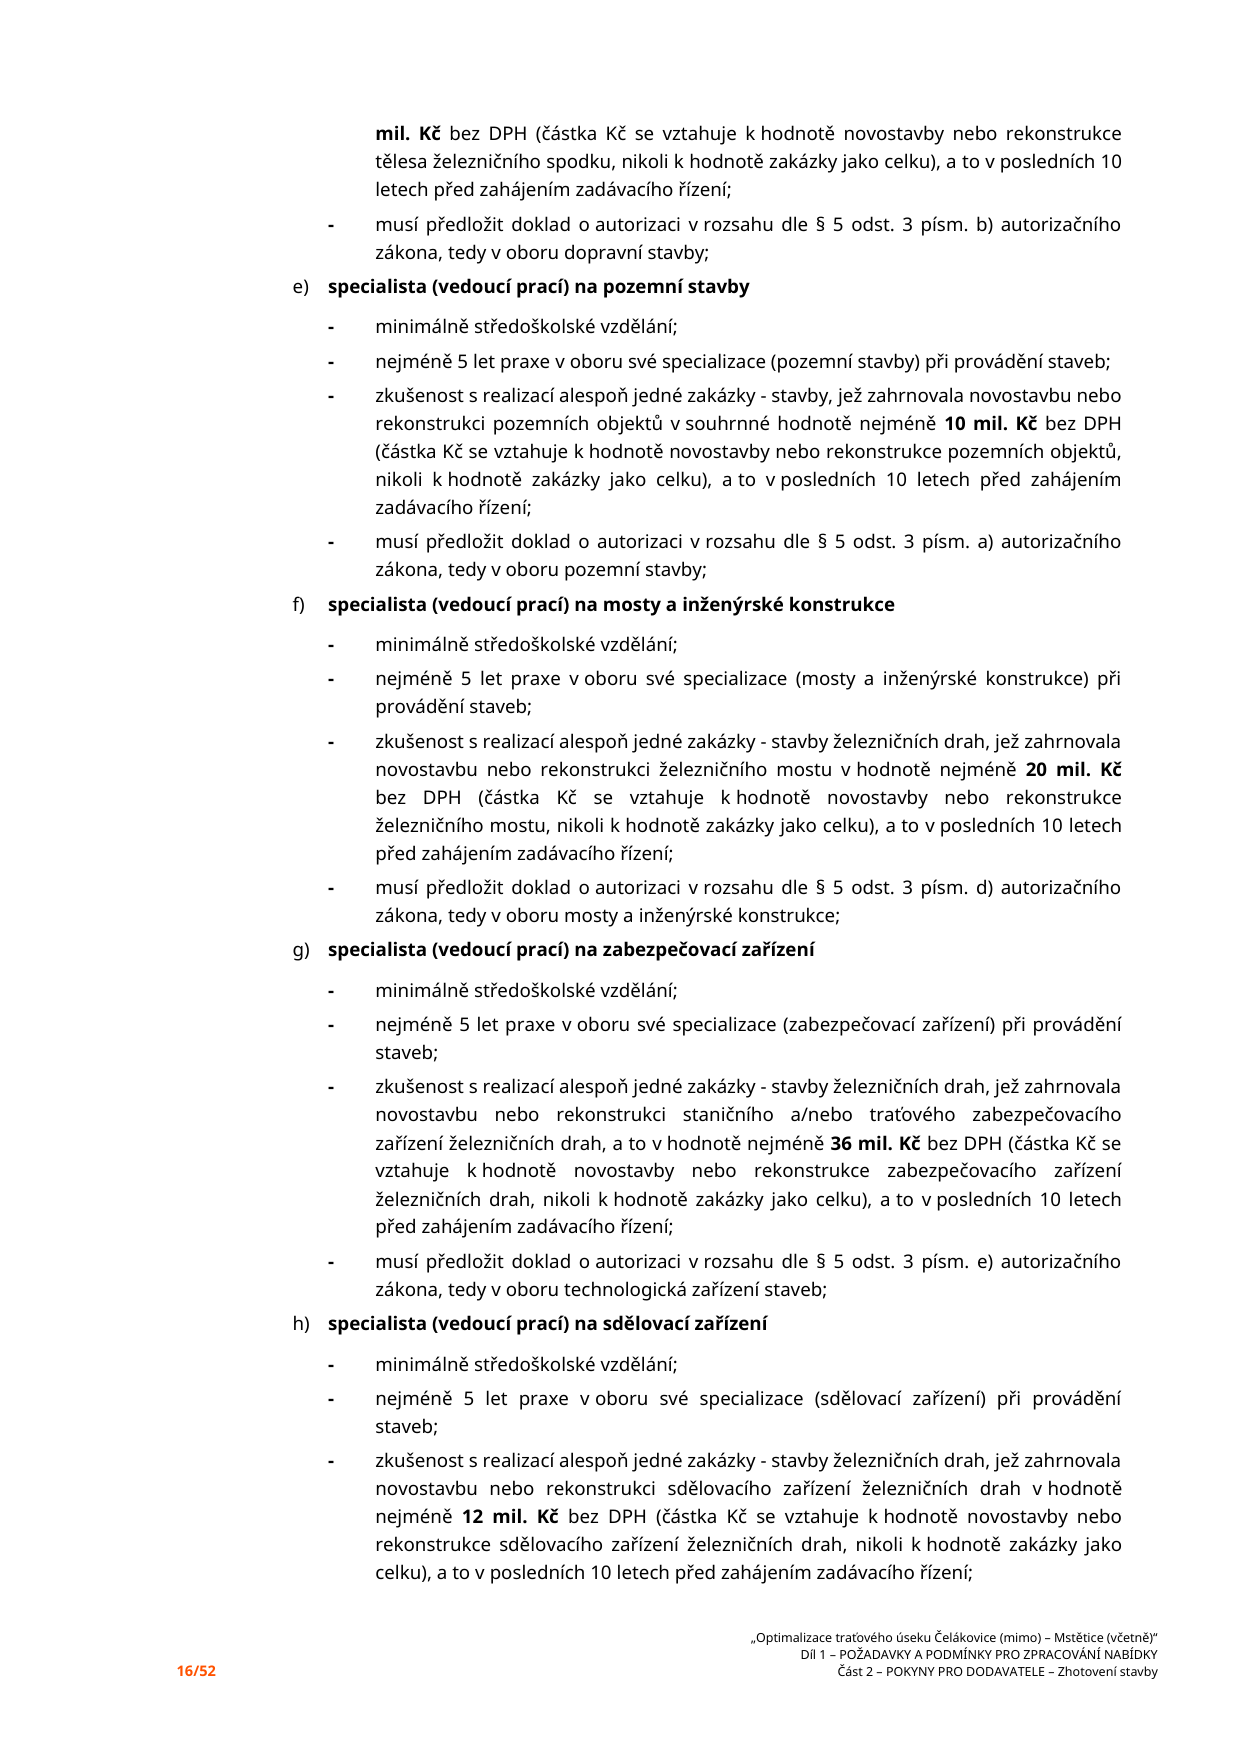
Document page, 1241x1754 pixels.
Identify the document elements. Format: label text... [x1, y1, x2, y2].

text musí předložit doklad o autorizaci v rozsahu dle § 5 odst. 3 písm. b) autorizačního zákona, tedy v oboru dopravní stavby; [328, 211, 1122, 264]
text nejméně 5 let praxe v oboru své specializace (mosty a inženýrské konstrukce) při provádění staveb; [328, 666, 1122, 719]
text minimálně středoškolské vzdělání; [328, 977, 1122, 1003]
text zkušenost s realizací alespoň jedné zakázky - stavby železničních drah, jež zahrnovala novostavbu nebo rekonstrukci staničního a/nebo traťového zabezpečovacího zařízení železničních drah, a to v hodnotě nejméně 36 mil. Kč bez DPH (částka Kč se vztahuje k hodnotě novostavby nebo rekonstrukce zabezpečovacího zařízení železničních drah, nikoli k hodnotě zakázky jako celku), a to v posledních 10 letech před zahájením zadávacího řízení; [328, 1074, 1122, 1239]
text nejméně 5 let praxe v oboru své specializace (pozemní stavby) při provádění staveb; [328, 348, 1122, 373]
text musí předložit doklad o autorizaci v rozsahu dle § 5 odst. 3 písm. d) autorizačního zákona, tedy v oboru mosty a inženýrské konstrukce; [328, 874, 1122, 928]
text zkušenost s realizací alespoň jedné zakázky - stavby, jež zahrnovala novostavbu nebo rekonstrukci pozemních objektů v souhrnné hodnotě nejméně 10 mil. Kč bez DPH (částka Kč se vztahuje k hodnotě novostavby nebo rekonstrukce pozemních objektů, nikoli k hodnotě zakázky jako celku), a to v posledních 10 letech před zahájením zadávacího řízení; [328, 382, 1122, 520]
text minimálně středoškolské vzdělání; [328, 631, 1122, 657]
text musí předložit doklad o autorizaci v rozsahu dle § 5 odst. 3 písm. e) autorizačního zákona, tedy v oboru technologická zařízení staveb; [328, 1248, 1122, 1302]
text zkušenost s realizací alespoň jedné zakázky - stavby železničních drah, jež zahrnovala novostavbu nebo rekonstrukci sdělovacího zařízení železničních drah v hodnotě nejméně 12 mil. Kč bez DPH (částka Kč se vztahuje k hodnotě novostavby nebo rekonstrukce sdělovacího zařízení železničních drah, nikoli k hodnotě zakázky jako celku), a to v posledních 10 letech před zahájením zadávacího řízení; [328, 1447, 1122, 1585]
text specialista (vedoucí prací) na zabezpečovací zařízení [292, 937, 1122, 962]
text musí předložit doklad o autorizaci v rozsahu dle § 5 odst. 3 písm. a) autorizačního zákona, tedy v oboru pozemní stavby; [328, 529, 1122, 582]
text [328, 121, 1122, 202]
text nejméně 5 let praxe v oboru své specializace (zabezpečovací zařízení) při provádění staveb; [328, 1011, 1122, 1065]
text zkušenost s realizací alespoň jedné zakázky - stavby železničních drah, jež zahrnovala novostavbu nebo rekonstrukci železničního mostu v hodnotě nejméně 20 mil. Kč bez DPH (částka Kč se vztahuje k hodnotě novostavby nebo rekonstrukce železničního mostu, nikoli k hodnotě zakázky jako celku), a to v posledních 10 letech před zahájením zadávacího řízení; [328, 728, 1122, 866]
text minimálně středoškolské vzdělání; [328, 314, 1122, 339]
text specialista (vedoucí prací) na sdělovací zařízení [292, 1310, 1122, 1336]
text nejméně 5 let praxe v oboru své specializace (sdělovací zařízení) při provádění staveb; [328, 1385, 1122, 1439]
text minimálně středoškolské vzdělání; [328, 1351, 1122, 1376]
text specialista (vedoucí prací) na mosty a inženýrské konstrukce [292, 591, 1122, 616]
text specialista (vedoucí prací) na pozemní stavby [292, 273, 1122, 299]
